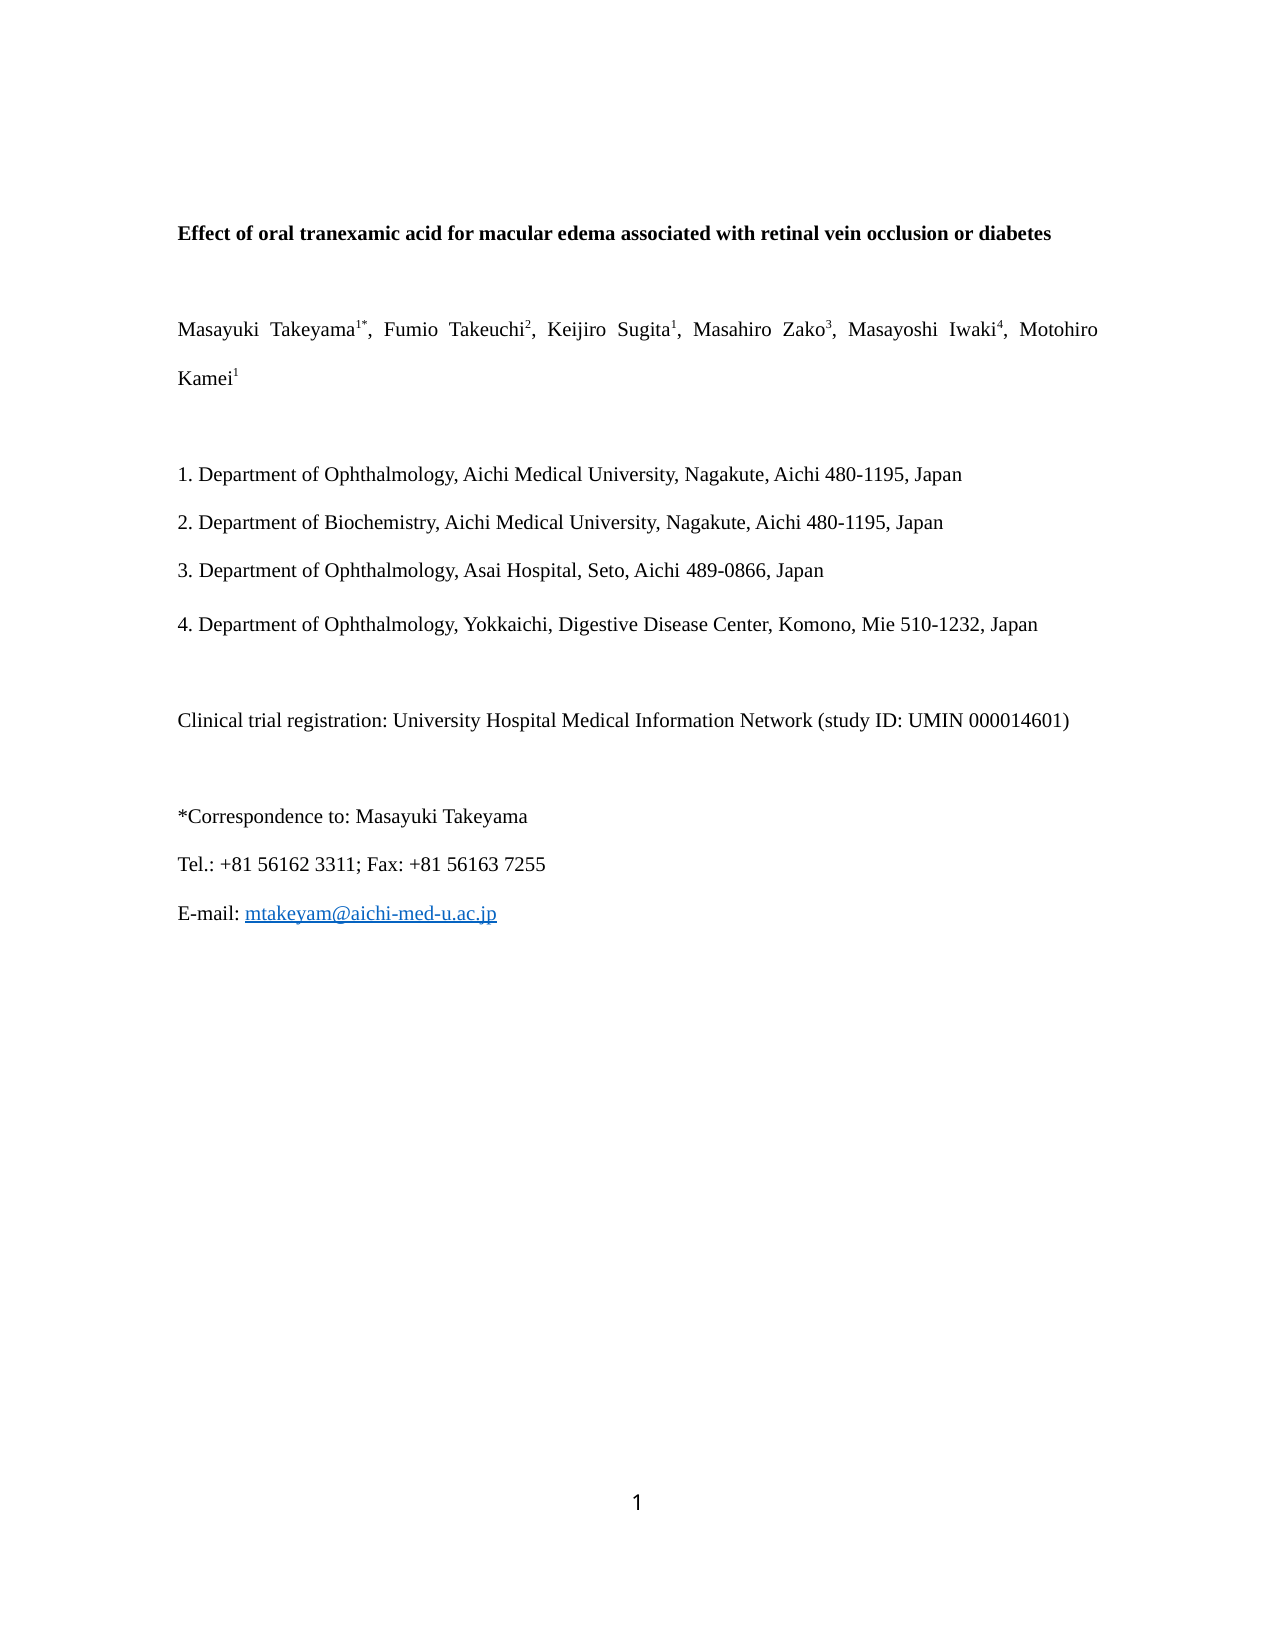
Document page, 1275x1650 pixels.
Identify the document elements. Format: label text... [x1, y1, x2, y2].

text *Correspondence to: Masayuki Takeyama [177, 804, 1098, 828]
text E-mail: mtakeyam@aichi-med-u.ac.jp [177, 901, 1098, 924]
text Clinical trial registration: University Hospital Medical Information Network (study ID: UMIN 000014601) [177, 708, 1098, 732]
text 4. Department of Ophthalmology, Yokkaichi, Digestive Disease Center, Komono, Mie 510-1232, Japan [177, 612, 1098, 636]
text 2. Department of Biochemistry, Aichi Medical University, Nagakute, Aichi 480-1195, Japan [177, 510, 1098, 534]
text Tel.: +81 56162 3311; Fax: +81 56163 7255 [177, 852, 1098, 876]
text Masayuki Takeyama1*, Fumio Takeuchi2, Keijiro Sugita1, Masahiro Zako3, Masayoshi Iwaki4, Motohiro Kamei1 [177, 317, 1098, 389]
text 3. Department of Ophthalmology, Asai Hospital, Seto, Aichi 489-0866, Japan [177, 558, 1098, 582]
text 1. Department of Ophthalmology, Aichi Medical University, Nagakute, Aichi 480-1195, Japan [177, 462, 1098, 486]
text Effect of oral tranexamic acid for macular edema associated with retinal vein occlusion or diabetes [177, 221, 1098, 245]
